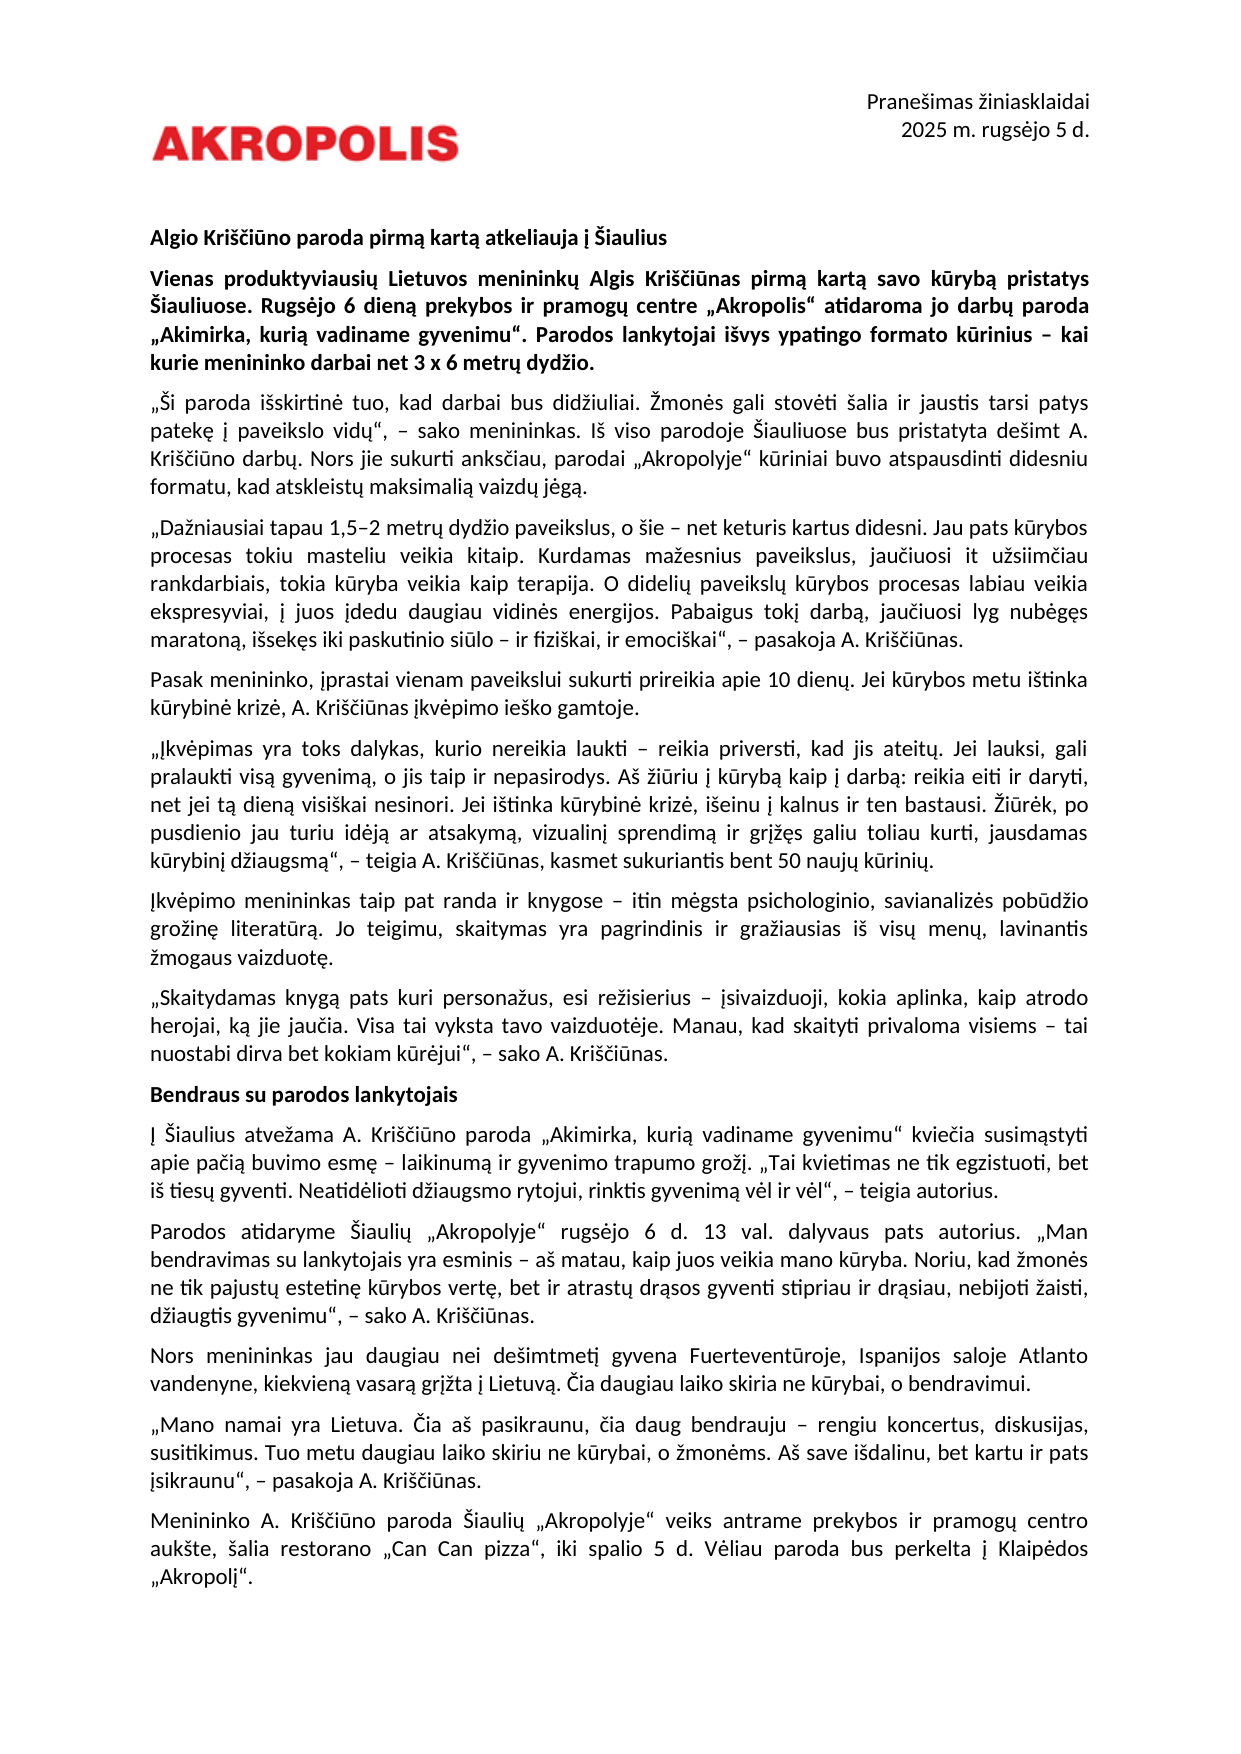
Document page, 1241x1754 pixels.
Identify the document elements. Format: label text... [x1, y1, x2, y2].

text „Mano namai yra Lietuva. Čia aš pasikraunu, čia daug bendrauju – rengiu koncertus, diskusijas, susitikimus. Tuo metu daugiau laiko skiriu ne kūrybai, o žmonėms. Aš save išdalinu, bet kartu ir pats įsikraunu“, – pasakoja A. Kriščiūnas. [150, 1410, 1090, 1494]
text „Skaitydamas knygą pats kuri personažus, esi režisierius – įsivaizduoji, kokia aplinka, kaip atrodo herojai, ką jie jaučia. Visa tai vyksta tavo vaizduotėje. Manau, kad skaityti privaloma visiems – tai nuostabi dirva bet kokiam kūrėjui“, – sako A. Kriščiūnas. [150, 983, 1090, 1067]
text Bendraus su parodos lankytojais [150, 1080, 1090, 1108]
text Į Šiaulius atvežama A. Kriščiūno paroda „Akimirka, kurią vadiname gyvenimu“ kviečia susimąstyti apie pačią buvimo esmę – laikinumą ir gyvenimo trapumo grožį. „Tai kvietimas ne tik egzistuoti, bet iš tiesų gyventi. Neatidėlioti džiaugsmo rytojui, rinktis gyvenimą vėl ir vėl“, – teigia autorius. [150, 1120, 1090, 1204]
text Menininko A. Kriščiūno paroda Šiaulių „Akropolyje“ veiks antrame prekybos ir pramogų centro aukšte, šalia restorano „Can Can pizza“, iki spalio 5 d. Vėliau paroda bus perkelta į Klaipėdos „Akropolį“. [150, 1506, 1090, 1591]
text Įkvėpimo menininkas taip pat randa ir knygose – itin mėgsta psichologinio, savianalizės pobūdžio grožinę literatūrą. Jo teigimu, skaitymas yra pagrindinis ir gražiausias iš visų menų, lavinantis žmogaus vaizduotę. [150, 887, 1090, 971]
picture [150, 87, 460, 204]
text Pasak menininko, įprastai vienam paveikslui sukurti prireikia apie 10 dienų. Jei kūrybos metu ištinka kūrybinė krizė, A. Kriščiūnas įkvėpimo ieško gamtoje. [150, 665, 1090, 721]
text Parodos atidaryme Šiaulių „Akropolyje“ rugsėjo 6 d. 13 val. dalyvaus pats autorius. „Man bendravimas su lankytojais yra esminis – aš matau, kaip juos veikia mano kūryba. Noriu, kad žmonės ne tik pajustų estetinę kūrybos vertę, bet ir atrastų drąsos gyventi stipriau ir drąsiau, nebijoti žaisti, džiaugtis gyvenimu“, – sako A. Kriščiūnas. [150, 1217, 1090, 1329]
text Nors menininkas jau daugiau nei dešimtmetį gyvena Fuerteventūroje, Ispanijos saloje Atlanto vandenyne, kiekvieną vasarą grįžta į Lietuvą. Čia daugiau laiko skiria ne kūrybai, o bendravimui. [150, 1341, 1090, 1397]
text Vienas produktyviausių Lietuvos menininkų Algis Kriščiūnas pirmą kartą savo kūrybą pristatys Šiauliuose. Rugsėjo 6 dieną prekybos ir pramogų centre „Akropolis“ atidaroma jo darbų paroda „Akimirka, kurią vadiname gyvenimu“. Parodos lankytojai išvys ypatingo formato kūrinius – kai kurie menininko darbai net 3 x 6 metrų dydžio. [150, 264, 1090, 376]
text Algio Kriščiūno paroda pirmą kartą atkeliauja į Šiaulius [150, 223, 1090, 251]
text „Ši paroda išskirtinė tuo, kad darbai bus didžiuliai. Žmonės gali stovėti šalia ir jaustis tarsi patys patekę į paveikslo vidų“, – sako menininkas. Iš viso parodoje Šiauliuose bus pristatyta dešimt A. Kriščiūno darbų. Nors jie sukurti anksčiau, parodai „Akropolyje“ kūriniai buvo atspausdinti didesniu formatu, kad atskleistų maksimalią vaizdų jėgą. [150, 388, 1090, 500]
text „Dažniausiai tapau 1,5–2 metrų dydžio paveikslus, o šie – net keturis kartus didesni. Jau pats kūrybos procesas tokiu masteliu veikia kitaip. Kurdamas mažesnius paveikslus, jaučiuosi it užsiimčiau rankdarbiais, tokia kūryba veikia kaip terapija. O didelių paveikslų kūrybos procesas labiau veikia ekspresyviai, į juos įdedu daugiau vidinės energijos. Pabaigus tokį darbą, jaučiuosi lyg nubėgęs maratoną, išsekęs iki paskutinio siūlo – ir fiziškai, ir emociškai“, – pasakoja A. Kriščiūnas. [150, 513, 1090, 653]
text „Įkvėpimas yra toks dalykas, kurio nereikia laukti – reikia priversti, kad jis ateitų. Jei lauksi, gali pralaukti visą gyvenimą, o jis taip ir nepasirodys. Aš žiūriu į kūrybą kaip į darbą: reikia eiti ir daryti, net jei tą dieną visiškai nesinori. Jei ištinka kūrybinė krizė, išeinu į kalnus ir ten bastausi. Žiūrėk, po pusdienio jau turiu idėją ar atsakymą, vizualinį sprendimą ir grįžęs galiu toliau kurti, jausdamas kūrybinį džiaugsmą“, – teigia A. Kriščiūnas, kasmet sukuriantis bent 50 naujų kūrinių. [150, 734, 1090, 874]
